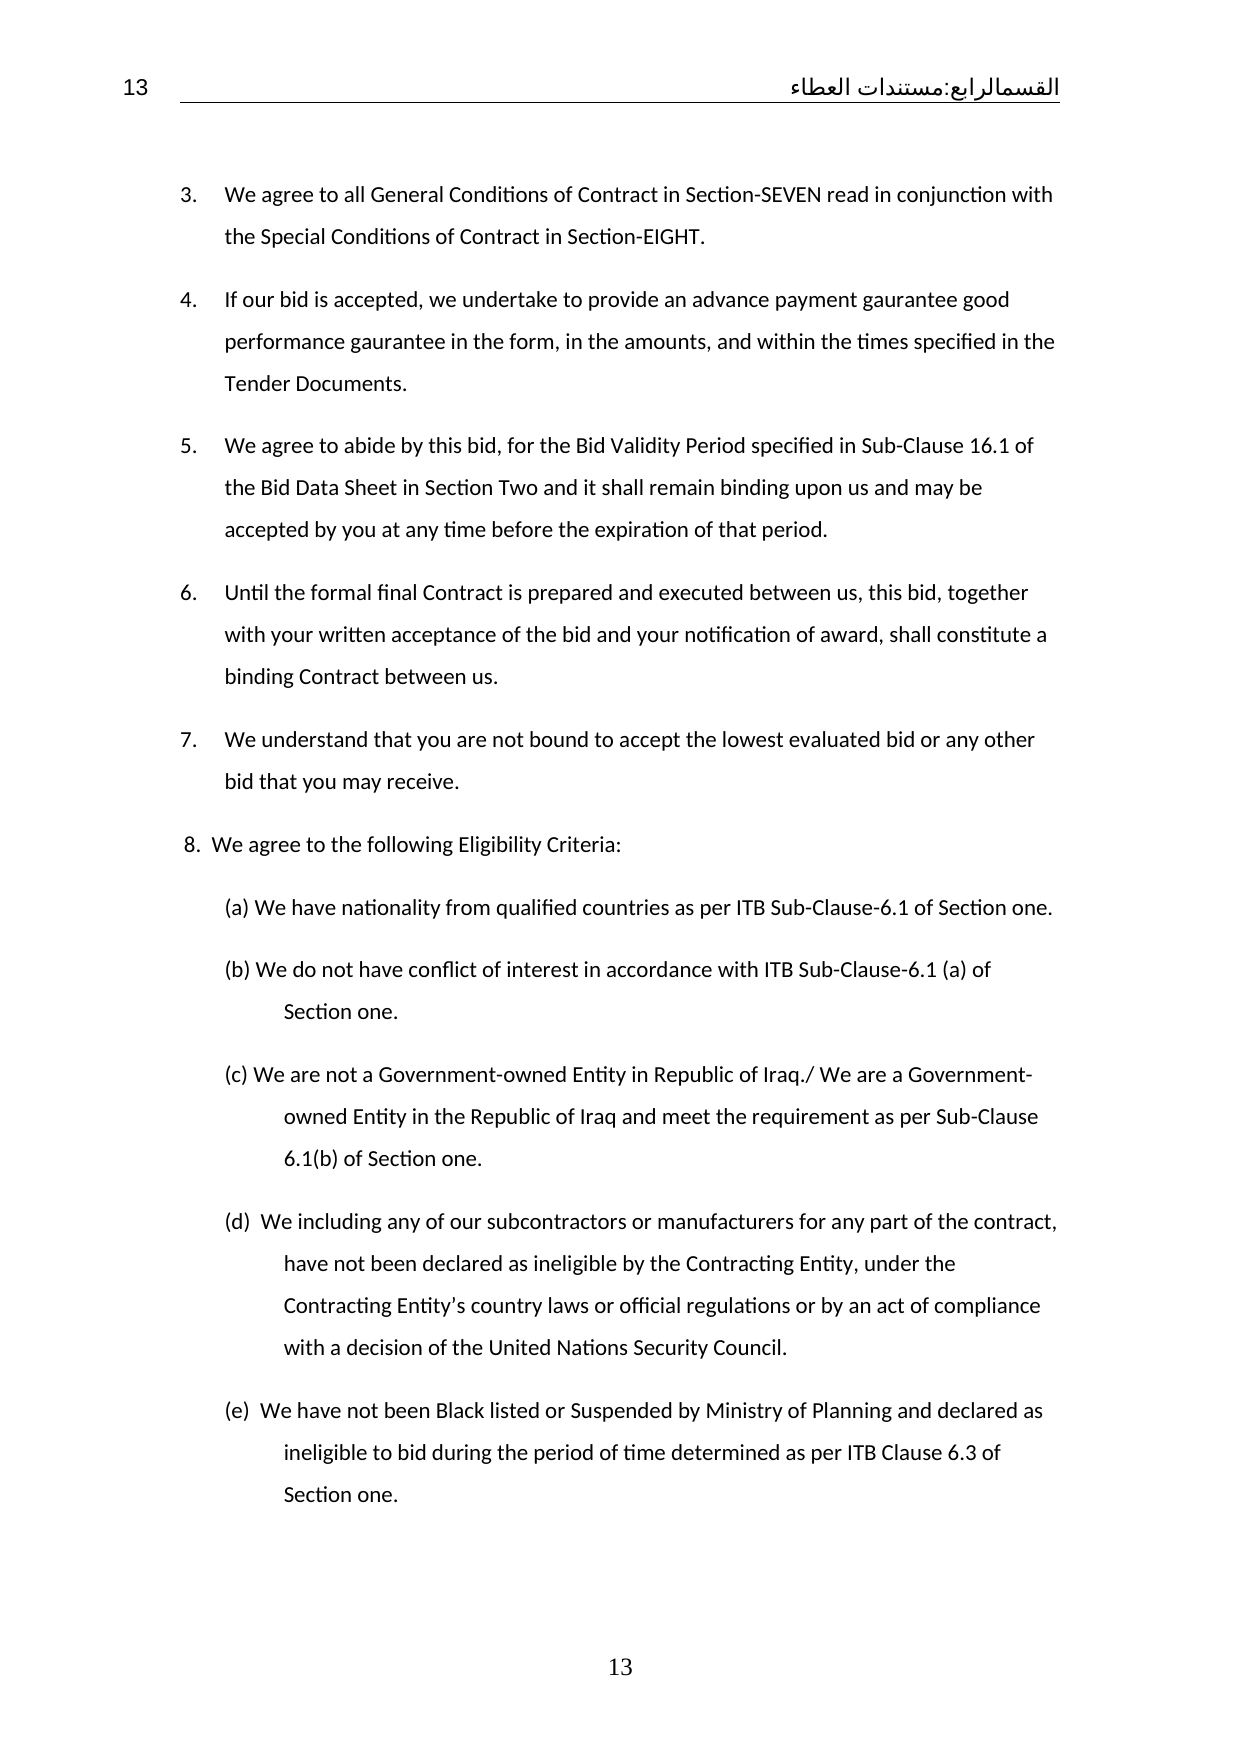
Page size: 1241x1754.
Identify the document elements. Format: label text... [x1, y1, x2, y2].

text 5. We agree to abide by this bid, for the Bid Validity Period specified in Sub-Clause 16.1 of the Bid Data Sheet in Section Two and it shall remain binding upon us and may be accepted by you at any time before the expiration of that period. [180, 432, 1060, 543]
text 3. We agree to all General Conditions of Contract in Section-SEVEN read in conjunction with the Special Conditions of Contract in Section-EIGHT. [180, 180, 1060, 250]
text (d) We including any of our subcontractors or manufacturers for any part of the contract, have not been declared as ineligible by the Contracting Entity, under the Contracting Entity’s country laws or official regulations or by an act of compliance with a decision of the United Nations Security Council. [224, 1207, 1060, 1361]
text (c) We are not a Government-owned Entity in Republic of Iraq./ We are a Government-owned Entity in the Republic of Iraq and meet the requirement as per Sub-Clause 6.1(b) of Section one. [224, 1060, 1060, 1172]
text 6. Until the formal final Contract is prepared and executed between us, this bid, together with your written acceptance of the bid and your notification of award, shall constitute a binding Contract between us. [180, 578, 1060, 690]
text 8. We agree to the following Eligibility Criteria: [184, 830, 1060, 858]
text (a) We have nationality from qualified countries as per ITB Sub-Clause-6.1 of Section one. [224, 893, 1060, 921]
text 4. If our bid is accepted, we undertake to provide an advance payment gaurantee good performance gaurantee in the form, in the amounts, and within the times specified in the Tender Documents. [180, 285, 1060, 397]
text 7. We understand that you are not bound to accept the lowest evaluated bid or any other bid that you may receive. [180, 725, 1060, 795]
text (e) We have not been Black listed or Suspended by Ministry of Planning and declared as ineligible to bid during the period of time determined as per ITB Clause 6.3 of Section one. [224, 1396, 1060, 1508]
text (b) We do not have conflict of interest in accordance with ITB Sub-Clause-6.1 (a) of Section one. [224, 956, 1060, 1026]
